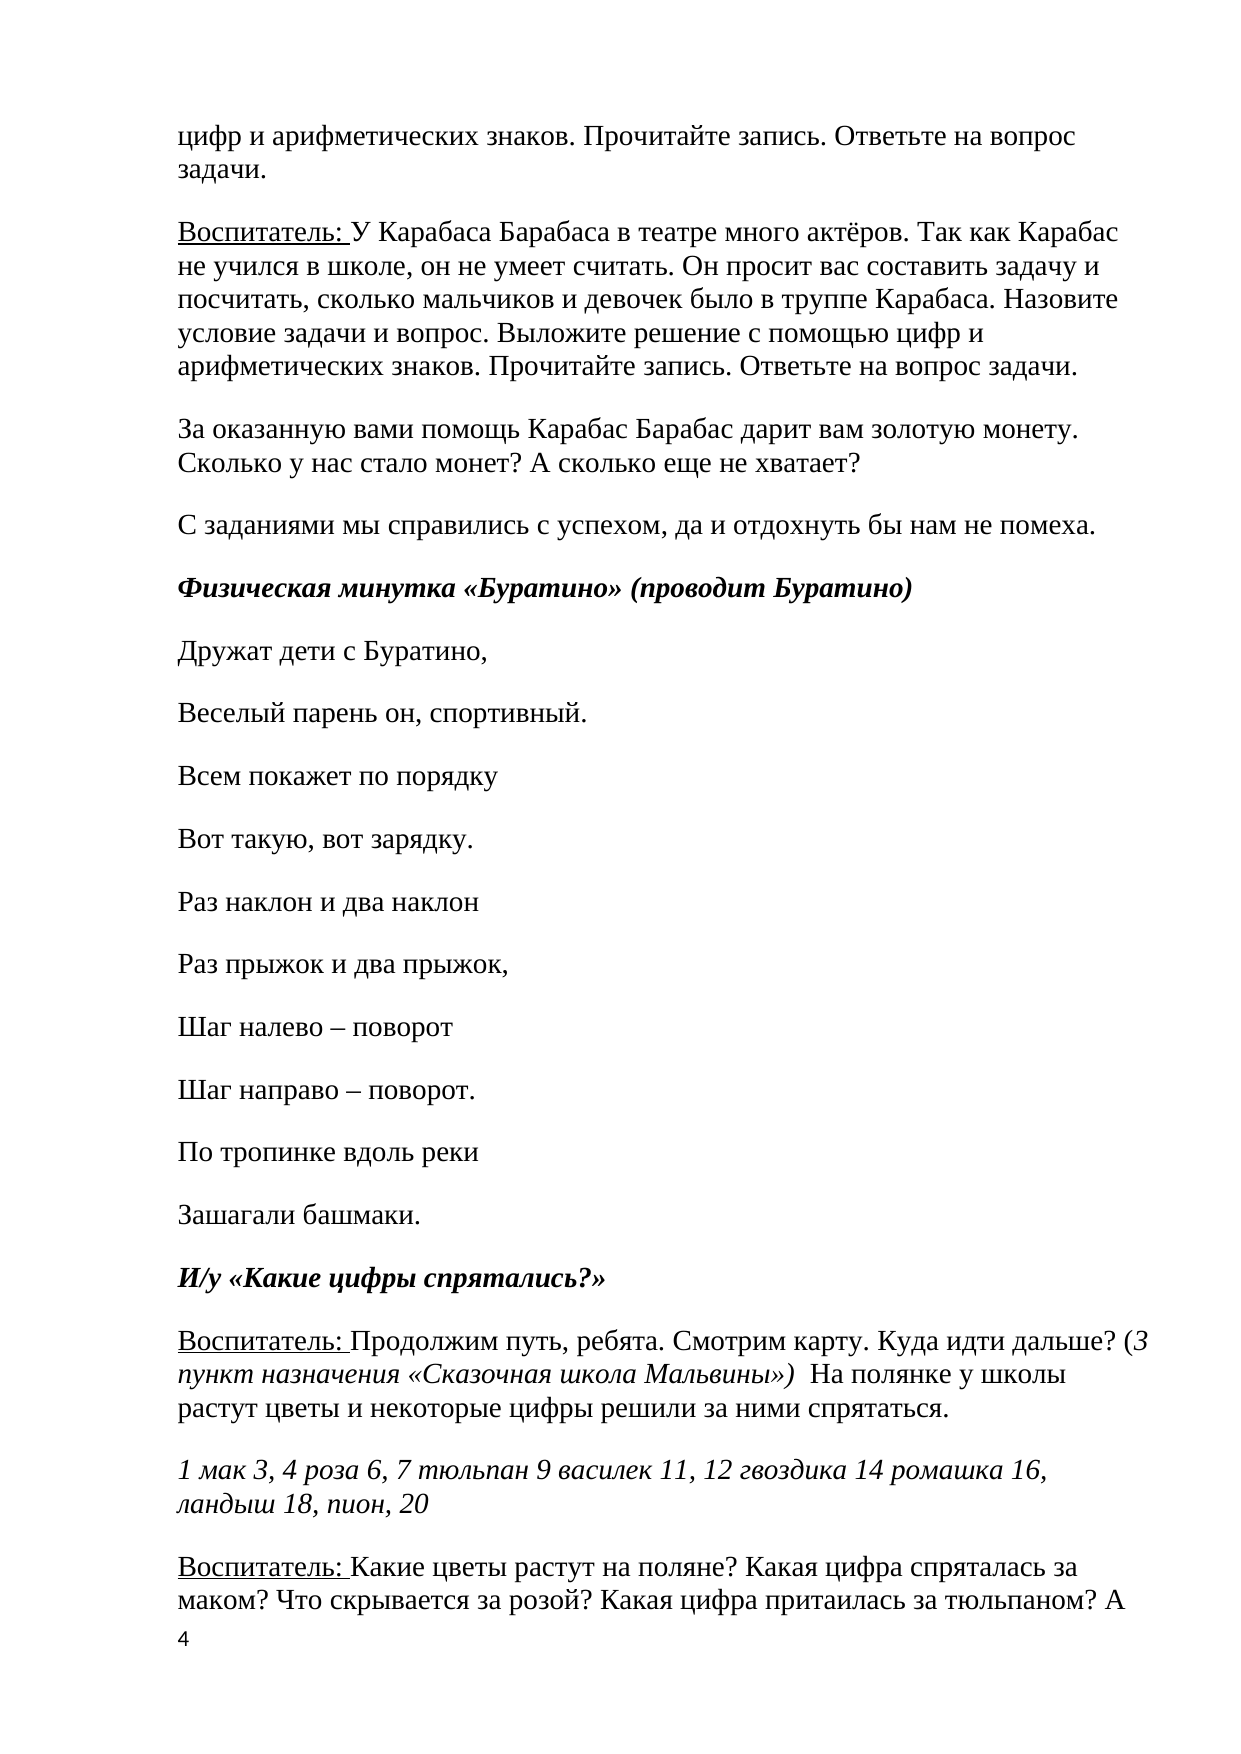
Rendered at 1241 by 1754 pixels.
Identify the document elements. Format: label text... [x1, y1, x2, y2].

text И/у «Какие цифры спрятались?» [177, 1260, 1152, 1293]
text Шаг направо – поворот. [177, 1072, 1152, 1105]
text Веселый парень он, спортивный. [177, 696, 1152, 729]
text Воспитатель: Продолжим путь, ребята. Смотрим карту. Куда идти дальше? (3 пункт назначения «Сказочная школа Мальвины») На полянке у школы растут цветы и некоторые цифры решили за ними спрятаться. [177, 1323, 1152, 1423]
text Вот такую, вот зарядку. [177, 821, 1152, 854]
text С заданиями мы справились с успехом, да и отдохнуть бы нам не помеха. [177, 507, 1152, 541]
text За оказанную вами помощь Карабас Барабас дарит вам золотую монету. Сколько у нас стало монет? А сколько еще не хватает? [177, 411, 1152, 478]
text По тропинке вдоль реки [177, 1134, 1152, 1168]
text Физическая минутка «Буратино» (проводит Буратино) [177, 570, 1152, 604]
text Зашагали башмаки. [177, 1197, 1152, 1231]
text Дружат дети с Буратино, [177, 633, 1152, 666]
text Всем покажет по порядку [177, 758, 1152, 792]
text Раз наклон и два наклон [177, 884, 1152, 917]
text Шаг налево – поворот [177, 1009, 1152, 1043]
text Раз прыжок и два прыжок, [177, 946, 1152, 980]
text 1 мак 3, 4 роза 6, 7 тюльпан 9 василек 11, 12 гвоздика 14 ромашка 16, ландыш 18, пион, 20 [177, 1452, 1152, 1519]
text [177, 118, 1152, 185]
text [177, 1549, 1152, 1616]
text Воспитатель: У Карабаса Барабаса в театре много актёров. Так как Карабас не учился в школе, он не умеет считать. Он просит вас составить задачу и посчитать, сколько мальчиков и девочек было в труппе Карабаса. Назовите условие задачи и вопрос. Выложите решение с помощью цифр и арифметических знаков. Прочитайте запись. Ответьте на вопрос задачи. [177, 214, 1152, 382]
